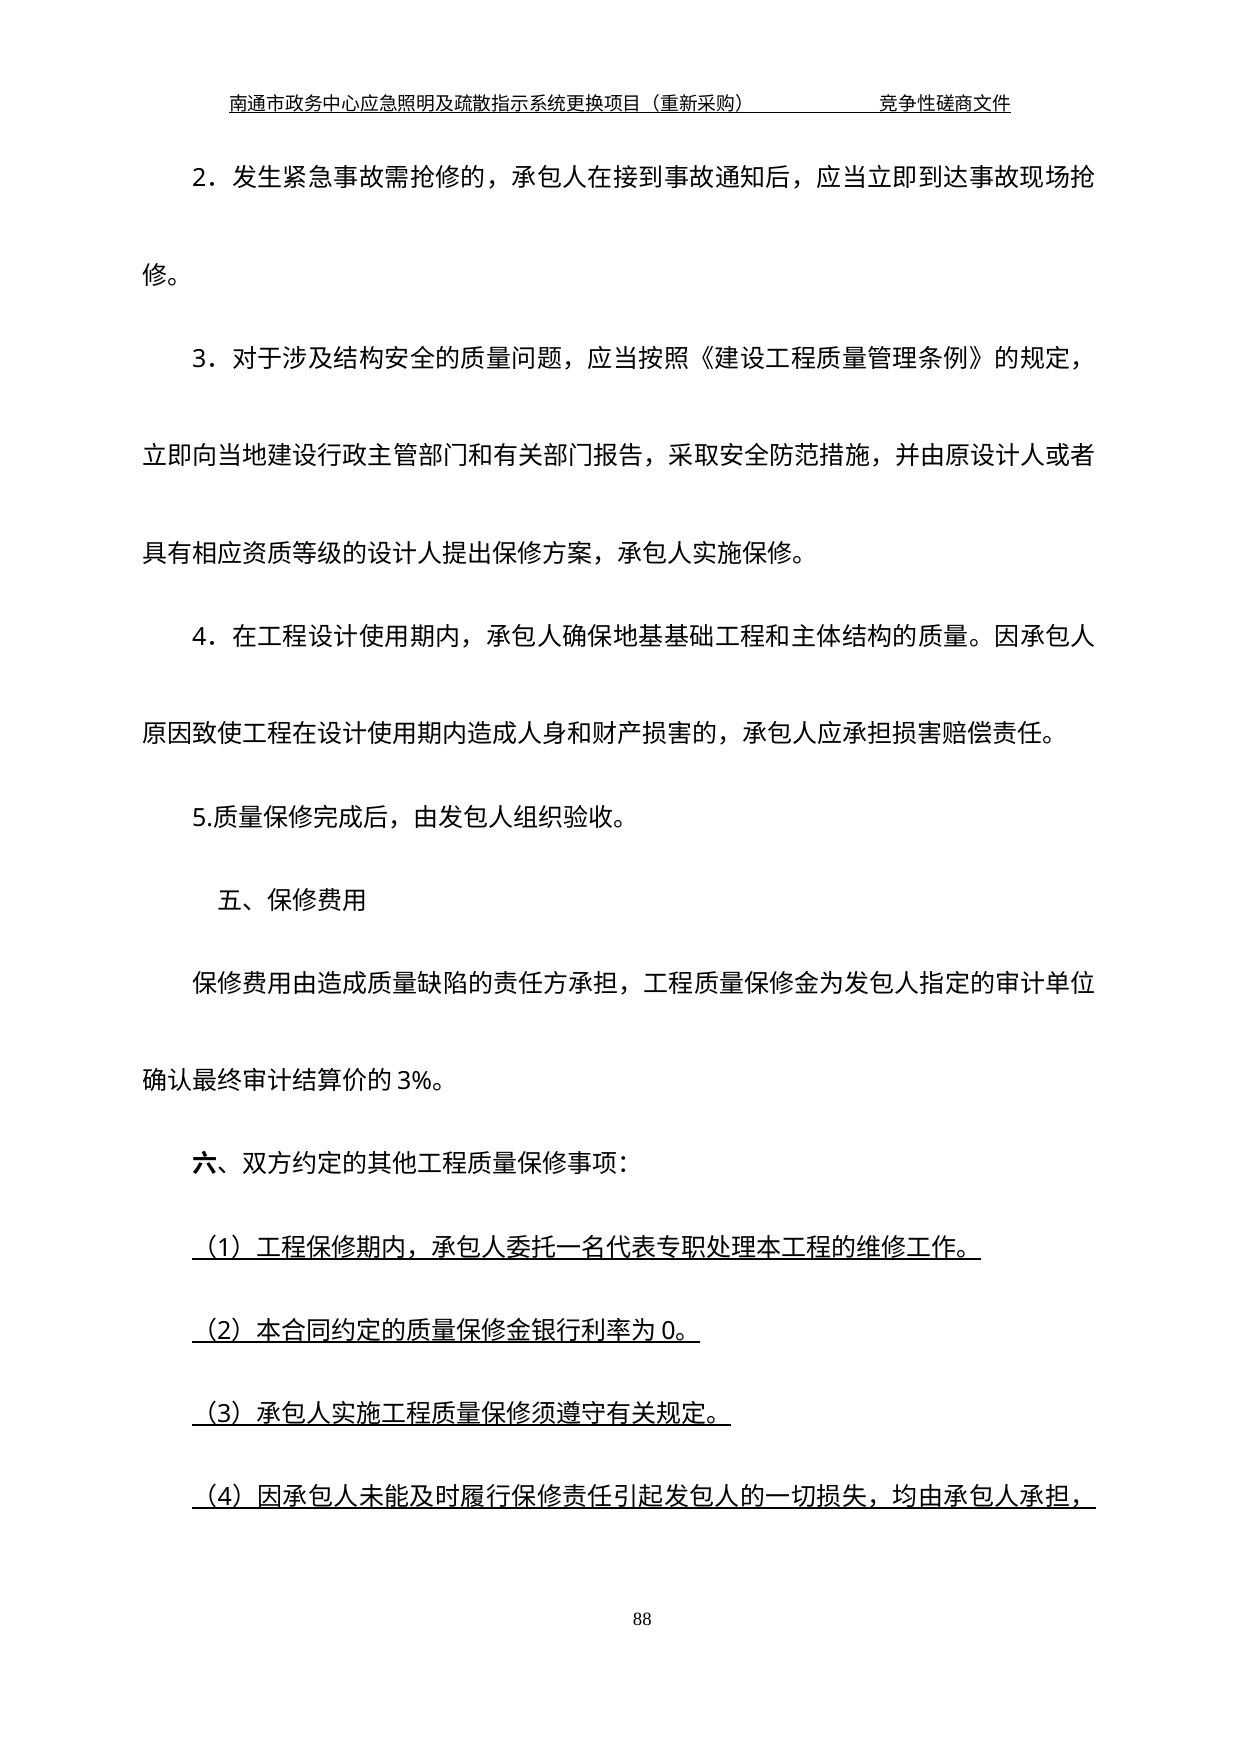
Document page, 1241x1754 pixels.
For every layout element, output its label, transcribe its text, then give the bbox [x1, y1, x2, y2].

text 4．在工程设计使用期内，承包人确保地基基础工程和主体结构的质量。因承包人原因致使工程在设计使用期内造成人身和财产损害的，承包人应承担损害赔偿责任。 [142, 602, 1098, 764]
text （3）承包人实施工程质量保修须遵守有关规定。 [142, 1379, 1098, 1444]
text 2．发生紧急事故需抢修的，承包人在接到事故通知后，应当立即到达事故现场抢修。 [142, 143, 1098, 306]
text 保修费用由造成质量缺陷的责任方承担，工程质量保修金为发包人指定的审计单位确认最终审计结算价的3%。 [142, 949, 1098, 1111]
text 六、双方约定的其他工程质量保修事项： [142, 1129, 1098, 1194]
text 5.质量保修完成后，由发包人组织验收。 [142, 783, 1098, 848]
text 3．对于涉及结构安全的质量问题，应当按照《建设工程质量管理条例》的规定，立即向当地建设行政主管部门和有关部门报告，采取安全防范措施，并由原设计人或者具有相应资质等级的设计人提出保修方案，承包人实施保修。 [142, 324, 1098, 584]
text （2）本合同约定的质量保修金银行利率为0。 [142, 1296, 1098, 1361]
text 五、保修费用 [142, 866, 1098, 931]
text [142, 1462, 1098, 1527]
text （1）工程保修期内，承包人委托一名代表专职处理本工程的维修工作。 [142, 1213, 1098, 1278]
